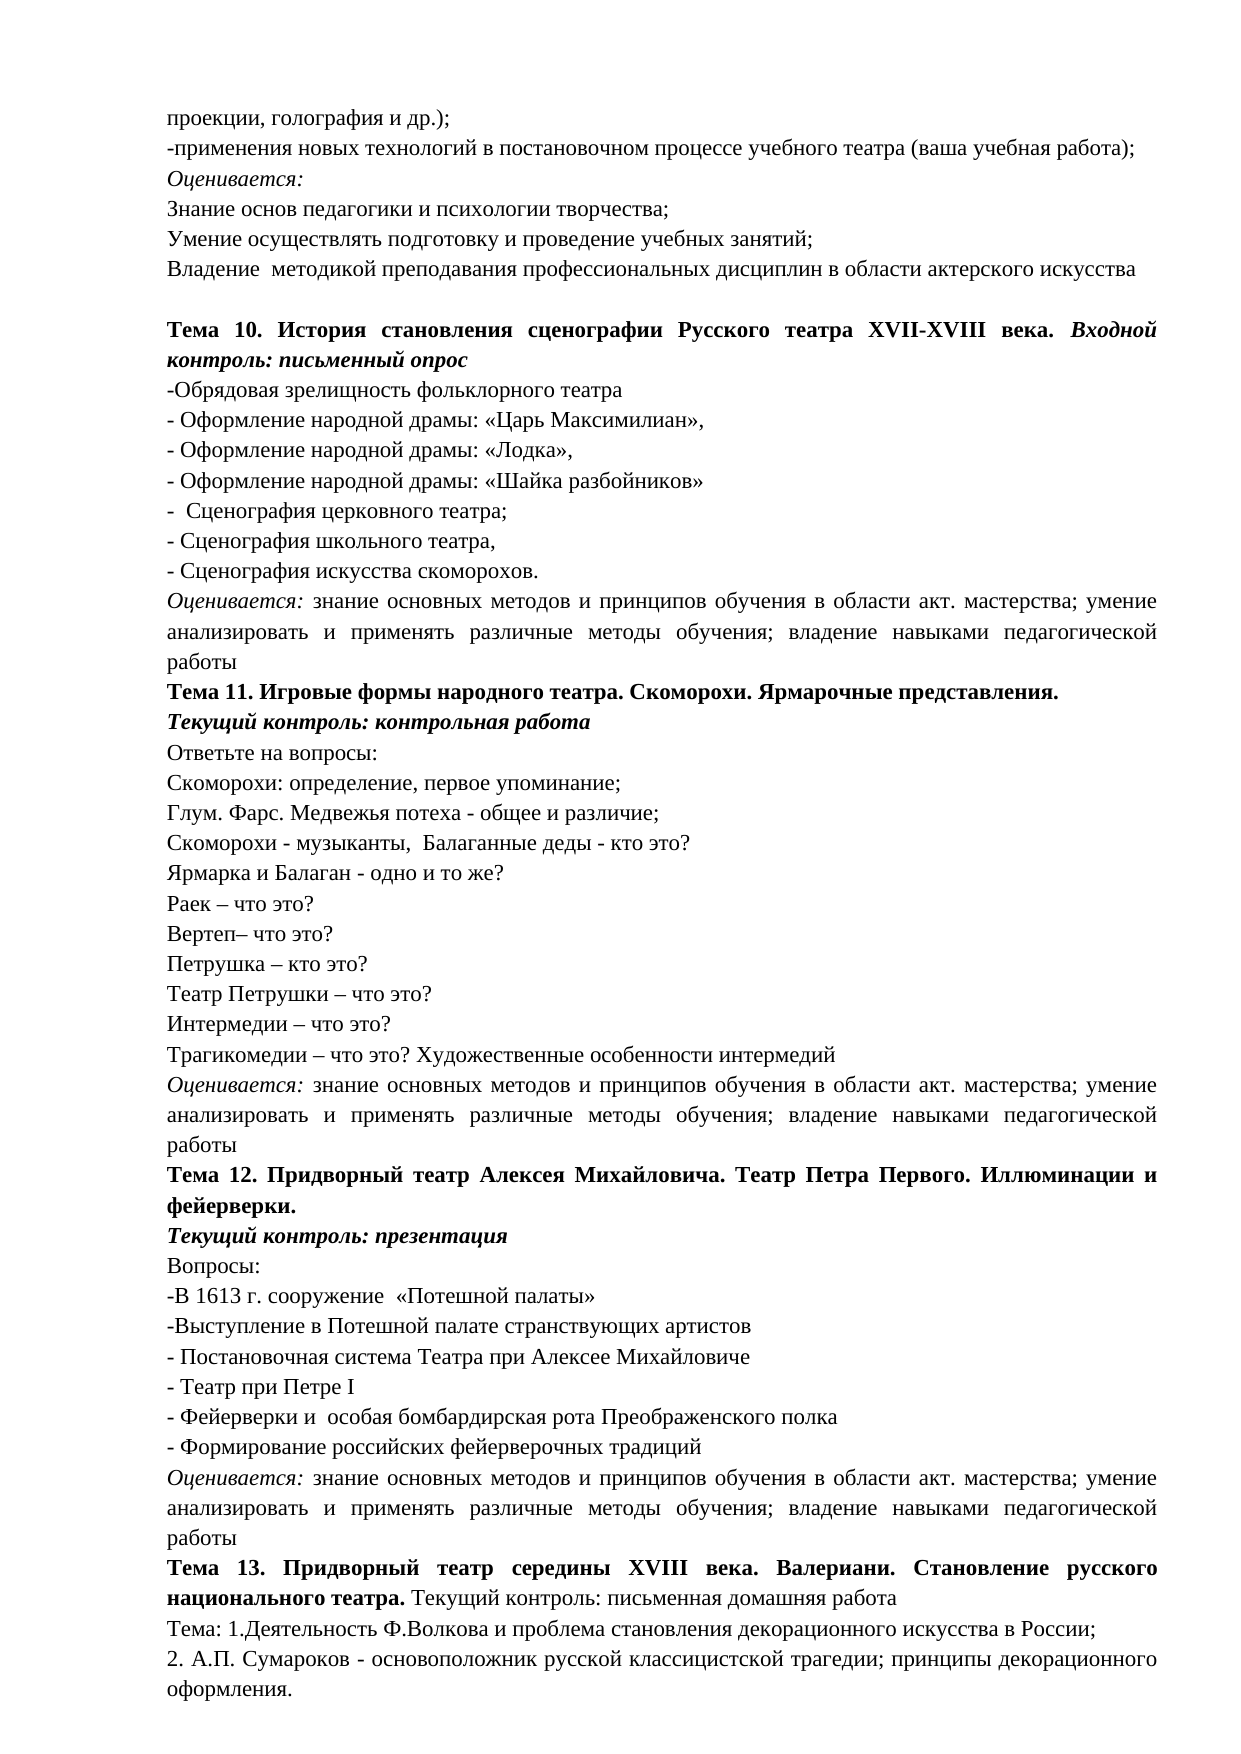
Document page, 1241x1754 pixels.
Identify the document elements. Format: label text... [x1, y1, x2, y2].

text - Сценография школьного театра, [167, 527, 1159, 553]
text Скоморохи - музыканты, Балаганные деды - кто это? [167, 829, 1159, 856]
text Петрушка – кто это? [167, 950, 1159, 976]
text Глум. Фарс. Медвежья потеха - общее и различие; [167, 799, 1159, 825]
text -В 1613 г. сооружение «Потешной палаты» [167, 1282, 1159, 1309]
text Скоморохи: определение, первое упоминание; [167, 769, 1159, 795]
text Тема 10. История становления сценографии Русского театра XVII-XVIII века. Входной контроль: письменный опрос [167, 316, 1159, 372]
text Тема 13. Придворный театр середины XVIII века. Валериани. Становление русского национального театра. Текущий контроль: письменная домашняя работа [167, 1554, 1159, 1611]
text - Оформление народной драмы: «Царь Максимилиан», [167, 406, 1159, 433]
text Оценивается: [167, 164, 1153, 191]
text Владение методикой преподавания профессиональных дисциплин в области актерского искусства [167, 255, 1153, 282]
text -Выступление в Потешной палате странствующих артистов [167, 1312, 1159, 1339]
text - Оформление народной драмы: «Лодка», [167, 436, 1159, 463]
text Ответьте на вопросы: [167, 738, 1159, 765]
text - Сценография искусства скоморохов. [167, 557, 1159, 584]
text Умение осуществлять подготовку и проведение учебных занятий; [167, 225, 1153, 251]
text - Постановочная система Театра при Алексее Михайловиче [167, 1343, 1159, 1369]
text - Оформление народной драмы: «Шайка разбойников» [167, 467, 1159, 493]
text Трагикомедии – что это? Художественные особенности интермедий [167, 1041, 1159, 1067]
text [167, 104, 1153, 131]
text Вертеп– что это? [167, 920, 1159, 946]
text - Фейерверки и особая бомбардирская рота Преображенского полка [167, 1403, 1159, 1429]
text Текущий контроль: контрольная работа [167, 708, 1159, 735]
text Театр Петрушки – что это? [167, 980, 1159, 1007]
text Тема: 1.Деятельность Ф.Волкова и проблема становления декорационного искусства в России; [167, 1614, 1159, 1641]
text - Формирование российских фейерверочных традиций [167, 1433, 1159, 1460]
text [167, 1463, 1159, 1550]
text Знание основ педагогики и психологии творчества; [167, 195, 1153, 221]
text Раек – что это? [167, 889, 1159, 916]
text Вопросы: [167, 1252, 1159, 1278]
text -применения новых технологий в постановочном процессе учебного театра (ваша учебная работа); [167, 134, 1153, 161]
text - Сценография церковного театра; [167, 497, 1159, 523]
text Ярмарка и Балаган - одно и то же? [167, 859, 1159, 886]
text 2. А.П. Сумароков - основоположник русской классицистской трагедии; принципы декорационного оформления. [167, 1645, 1159, 1701]
text - Театр при Петре I [167, 1373, 1159, 1399]
text Текущий контроль: презентация [167, 1222, 1159, 1248]
text Тема 12. Придворный театр Алексея Михайловича. Театр Петра Первого. Иллюминации и фейерверки. [167, 1161, 1159, 1218]
text Интермедии – что это? [167, 1010, 1159, 1037]
text Тема 11. Игровые формы народного театра. Скоморохи. Ярмарочные представления. [167, 678, 1159, 704]
text -Обрядовая зрелищность фольклорного театра [167, 376, 1159, 402]
